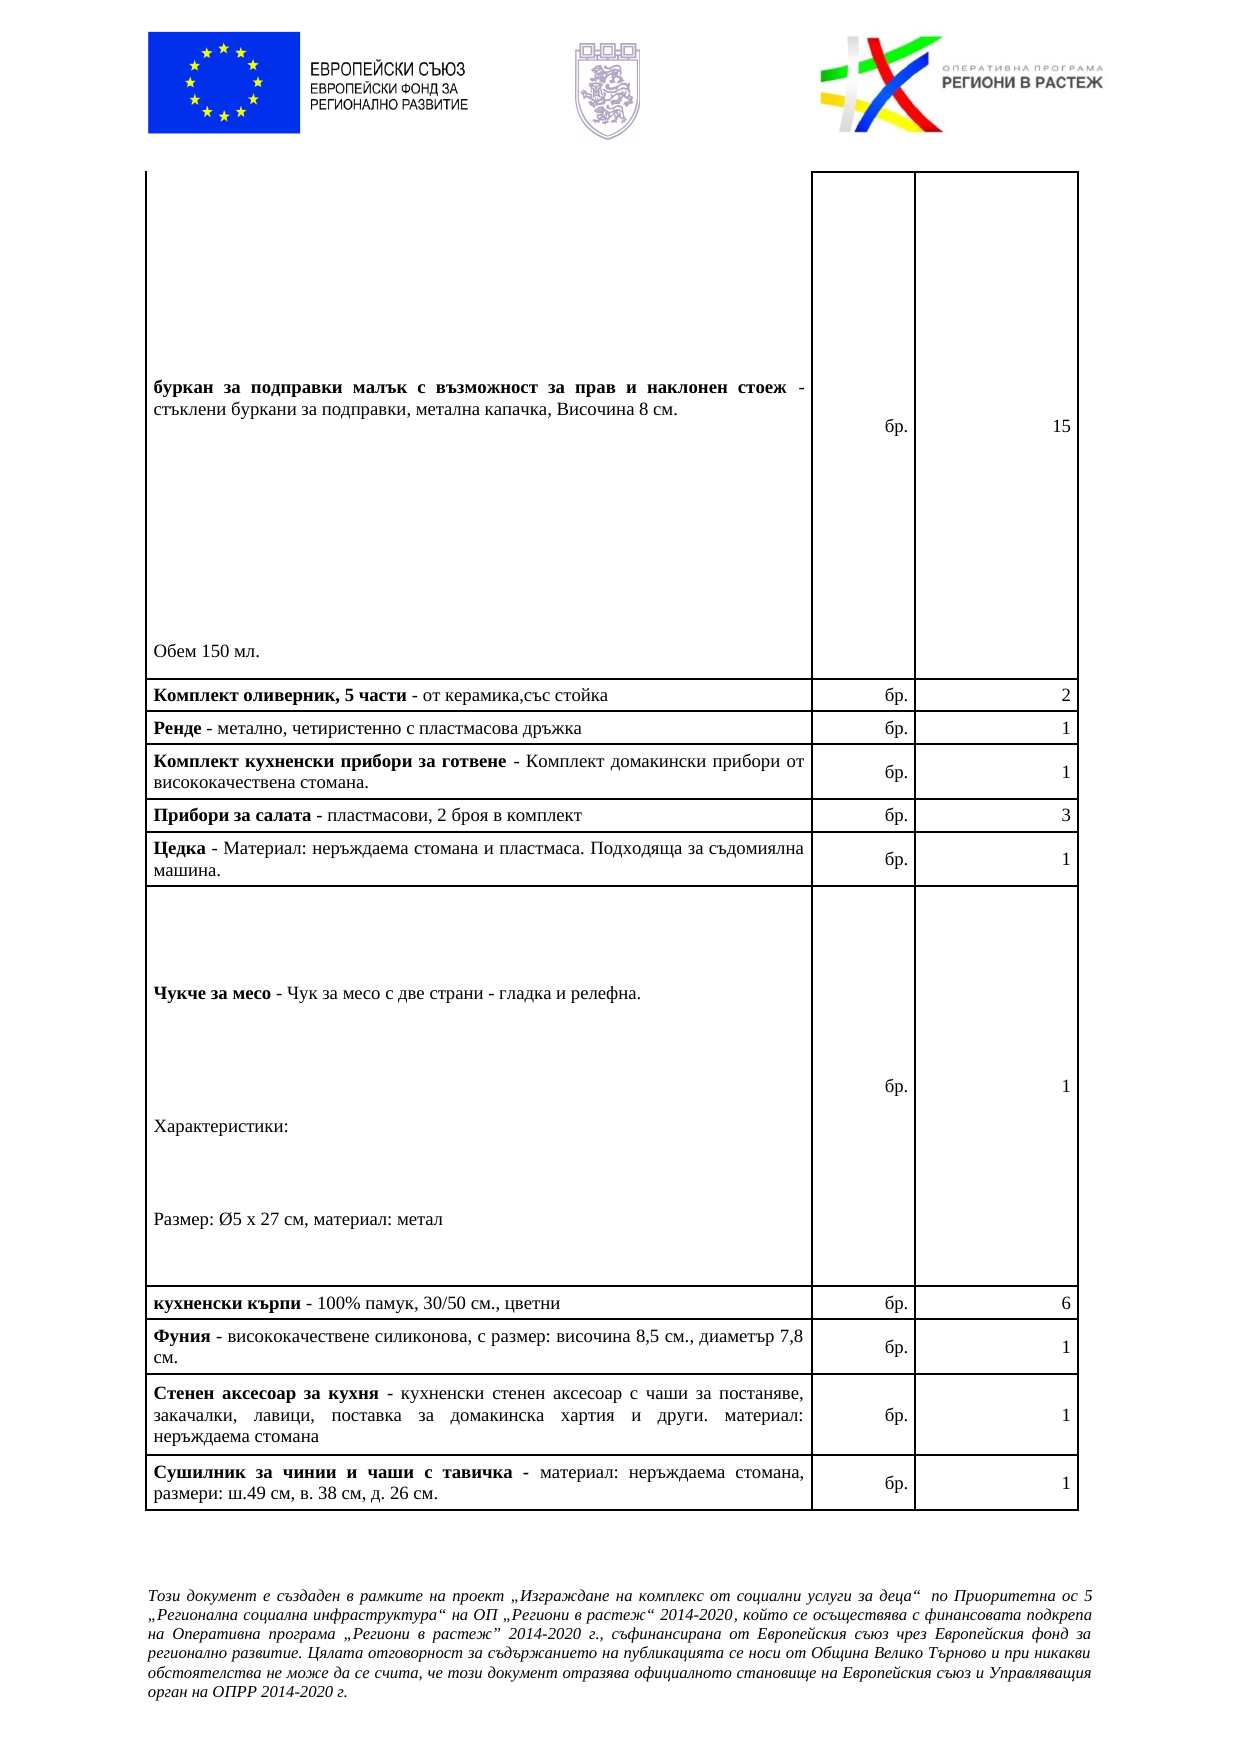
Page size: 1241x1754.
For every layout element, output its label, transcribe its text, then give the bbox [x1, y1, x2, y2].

table_cell Цедка - Материал: неръждаема стомана и пластмаса. Подходяща за съдомиялна машина. [147, 833, 811, 885]
table_cell бр. [813, 712, 914, 743]
table_cell Ренде - метално, четиристенно с пластмасова дръжка [147, 712, 811, 743]
table_cell 6 [916, 1287, 1077, 1318]
table_cell 1 [916, 745, 1077, 798]
table_cell 1 [916, 833, 1077, 885]
table_cell бр. [813, 1375, 914, 1454]
table_cell кухненски кърпи - 100% памук, 30/50 см., цветни [147, 1287, 811, 1318]
table_cell Чукче за месо - Чук за месо с две страни - гладка и релефна. [147, 887, 811, 1098]
table_cell 1 [916, 1375, 1077, 1454]
table_cell бр. [813, 887, 914, 1285]
table_cell Характеристики: [147, 1098, 811, 1151]
table_cell бр. [813, 680, 914, 710]
table_cell бр. [813, 1287, 914, 1318]
table_cell Сушилник за чинии и чаши с тавичка - материал: неръждаема стомана, размери: ш.49 см, в. 38 см, д. 26 см. [147, 1456, 811, 1509]
table_cell 15 [916, 173, 1077, 677]
table_cell 2 [916, 680, 1077, 710]
table_cell Комплект оливерник, 5 части - от керамика,със стойка [147, 680, 811, 710]
table_cell 1 [916, 712, 1077, 743]
table_cell бр. [813, 745, 914, 798]
table_cell бр. [813, 800, 914, 831]
table_cell Комплект кухненски прибори за готвене - Комплект домакински прибори от висококачествена стомана. [147, 745, 811, 798]
table_cell Прибори за салата - пластмасови, 2 броя в комплект [147, 800, 811, 831]
picture [805, 28, 1124, 139]
table_cell бр. [813, 173, 914, 677]
table_cell Стенен аксесоар за кухня - кухненски стенен аксесоар с чаши за постаняве, закачалки, лавици, поставка за домакинска хартия и други. материал: неръждаема стомана [147, 1375, 811, 1454]
table_cell 1 [916, 1320, 1077, 1373]
table_cell буркан за подправки малък с възможност за прав и наклонен стоеж - стъклени буркани за подправки, метална капачка, Височина 8 см. [147, 171, 811, 623]
picture [133, 21, 496, 147]
table_cell 1 [916, 887, 1077, 1285]
table_cell Фуния - висококачествене силиконова, с размер: височина 8,5 см., диаметър 7,8 см. [147, 1320, 811, 1373]
table_cell 3 [916, 800, 1077, 831]
table_cell Обем 150 мл. [147, 623, 811, 677]
table_cell бр. [813, 1320, 914, 1373]
table_cell 1 [916, 1456, 1077, 1509]
table_cell бр. [813, 1456, 914, 1509]
table_cell бр. [813, 833, 914, 885]
table_cell Размер: Ø5 х 27 см, материал: метал [147, 1151, 811, 1285]
